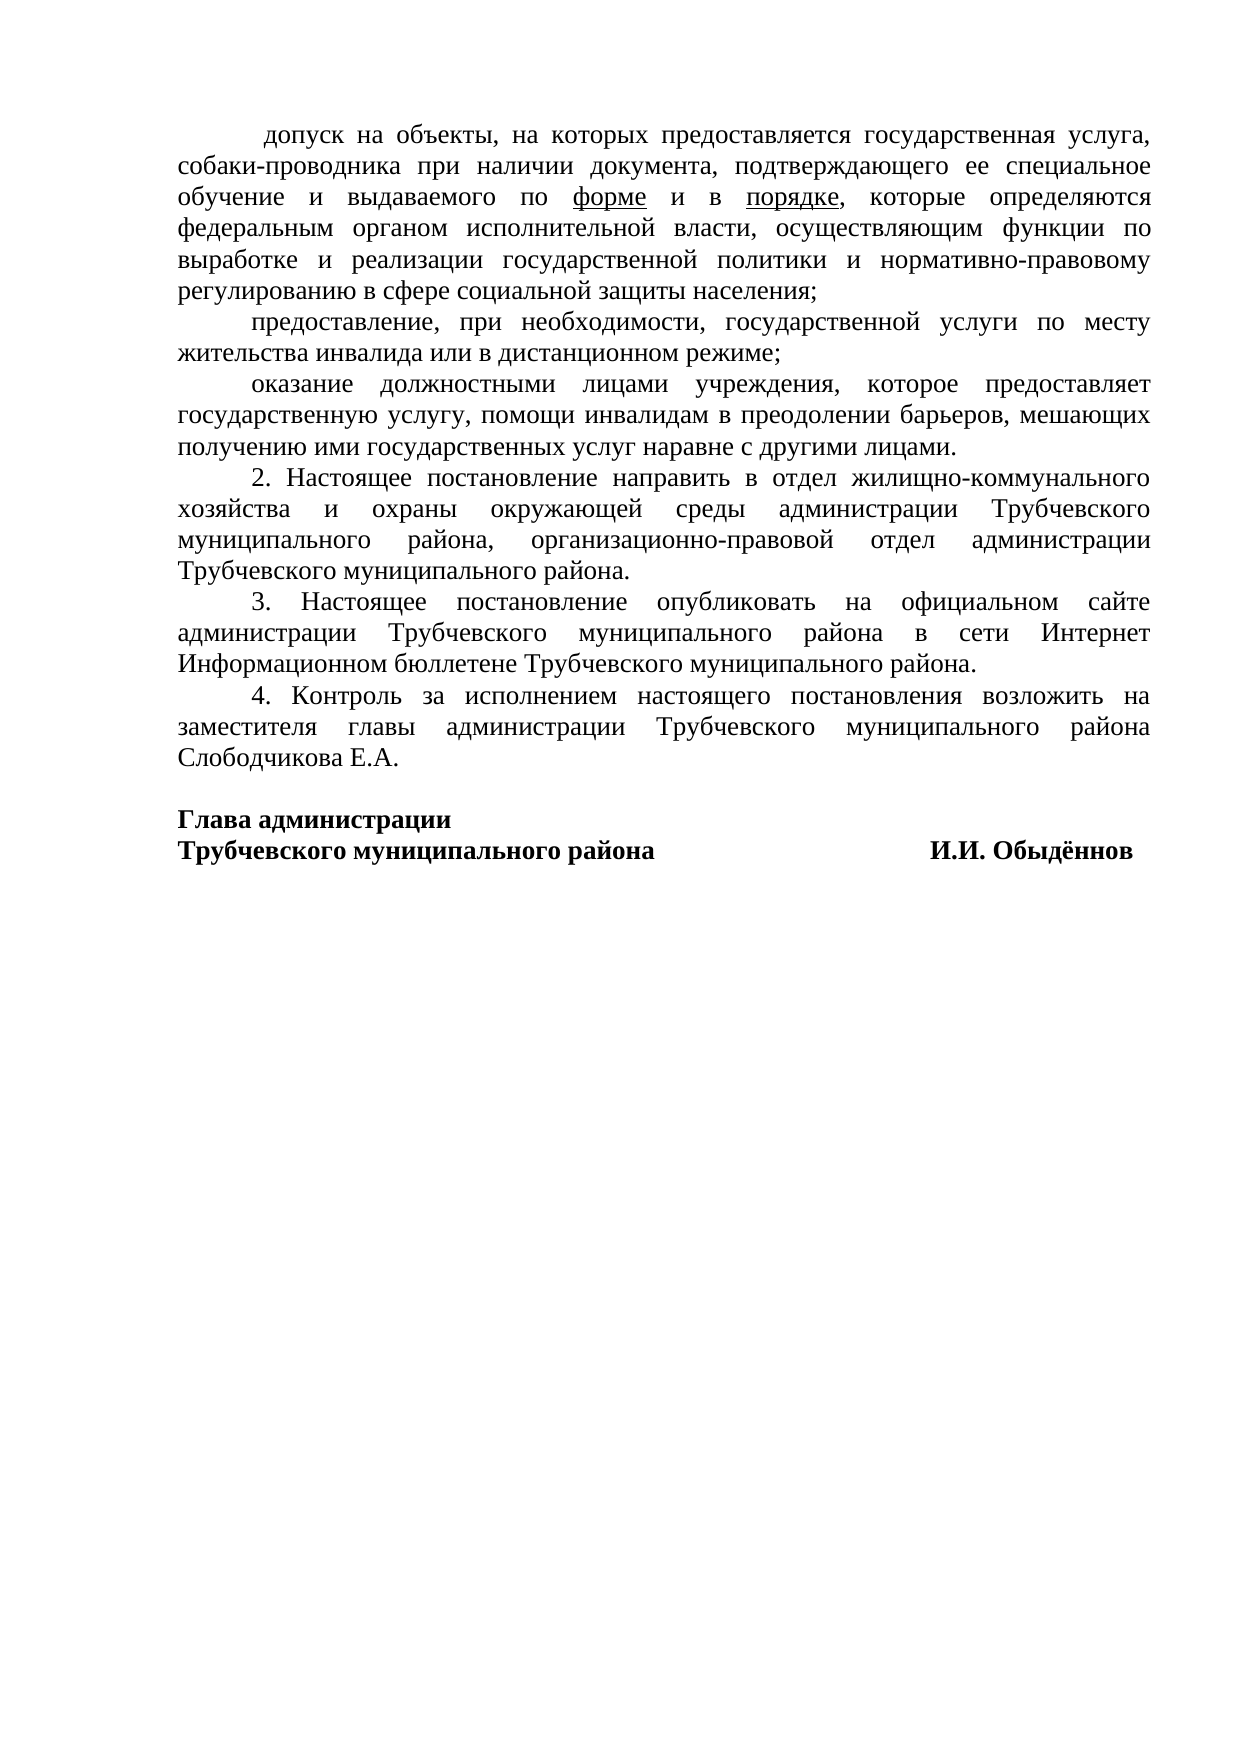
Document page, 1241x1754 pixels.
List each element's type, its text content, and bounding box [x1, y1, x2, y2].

text 3. Настоящее постановление опубликовать на официальном сайте администрации Трубчевского муниципального района в сети Интернет Информационном бюллетене Трубчевского муниципального района. [177, 585, 1152, 679]
text допуск на объекты, на которых предоставляется государственная услуга, собаки-проводника при наличии документа, подтверждающего ее специальное обучение и выдаваемого по форме и в порядке, которые определяются федеральным органом исполнительной власти, осуществляющим функции по выработке и реализации государственной политики и нормативно-правовому регулированию в сфере социальной защиты населения; [177, 118, 1152, 305]
text Трубчевского муниципального района И.И. Обыдённов [177, 834, 1152, 866]
text оказание должностными лицами учреждения, которое предоставляет государственную услугу, помощи инвалидам в преодолении барьеров, мешающих получению ими государственных услуг наравне с другими лицами. [177, 367, 1152, 461]
text Глава администрации [177, 803, 1152, 834]
text 4. Контроль за исполнением настоящего постановления возложить на заместителя главы администрации Трубчевского муниципального района Слободчикова Е.А. [177, 679, 1152, 772]
text 2. Настоящее постановление направить в отдел жилищно-коммунального хозяйства и охраны окружающей среды администрации Трубчевского муниципального района, организационно-правовой отдел администрации Трубчевского муниципального района. [177, 461, 1152, 585]
text предоставление, при необходимости, государственной услуги по месту жительства инвалида или в дистанционном режиме; [177, 305, 1152, 367]
